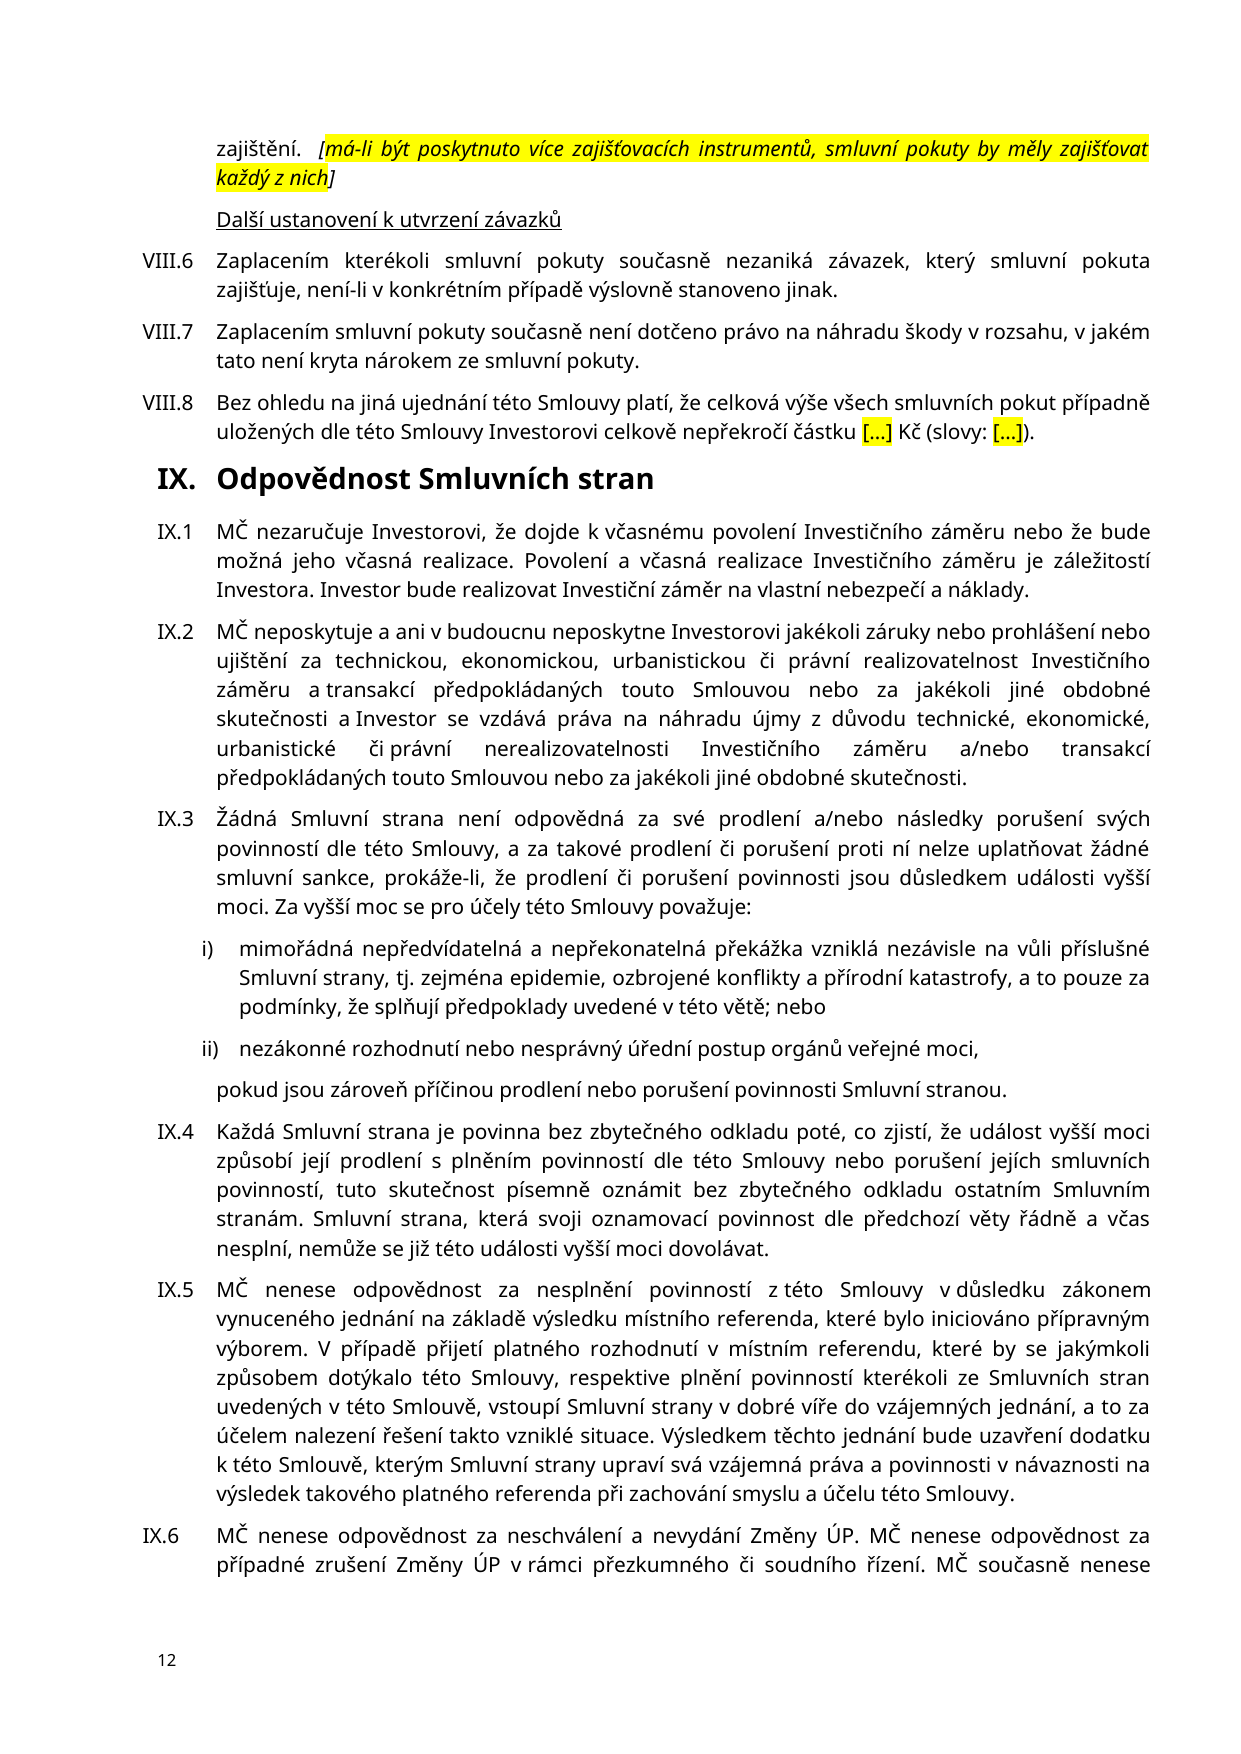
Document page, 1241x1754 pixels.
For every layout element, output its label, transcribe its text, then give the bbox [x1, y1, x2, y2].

list Každá Smluvní strana je povinna bez zbytečného odkladu poté, co zjistí, že událost vyšší moci způsobí její prodlení s plněním povinností dle této Smlouvy nebo porušení jejích smluvních povinností, tuto skutečnost písemně oznámit bez zbytečného odkladu ostatním Smluvním stranám. Smluvní strana, která svoji oznamovací povinnost dle předchozí věty řádně a včas nesplní, nemůže se již této události vyšší moci dovolávat. [157, 1116, 1152, 1262]
list pokud jsou zároveň příčinou prodlení nebo porušení povinnosti Smluvní stranou. [216, 1074, 1152, 1103]
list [142, 1520, 1152, 1578]
list MČ nenese odpovědnost za nesplnění povinností z této Smlouvy v důsledku zákonem vynuceného jednání na základě výsledku místního referenda, které bylo iniciováno přípravným výborem. V případě přijetí platného rozhodnutí v místním referendu, které by se jakýmkoli způsobem dotýkalo této Smlouvy, respektive plnění povinností kterékoli ze Smluvních stran uvedených v této Smlouvě, vstoupí Smluvní strany v dobré víře do vzájemných jednání, a to za účelem nalezení řešení takto vzniklé situace. Výsledkem těchto jednání bude uzavření dodatku k této Smlouvě, kterým Smluvní strany upraví svá vzájemná práva a povinnosti v návaznosti na výsledek takového platného referenda při zachování smyslu a účelu této Smlouvy. [157, 1274, 1152, 1508]
list mimořádná nepředvídatelná a nepřekonatelná překážka vzniklá nezávisle na vůli příslušné Smluvní strany, tj. zejména epidemie, ozbrojené konflikty a přírodní katastrofy, a to pouze za podmínky, že splňují předpoklady uvedené v této větě; nebo [201, 933, 1152, 1020]
list MČ neposkytuje a ani v budoucnu neposkytne Investorovi jakékoli záruky nebo prohlášení nebo ujištění za technickou, ekonomickou, urbanistickou či právní realizovatelnost Investičního záměru a transakcí předpokládaných touto Smlouvou nebo za jakékoli jiné obdobné skutečnosti a Investor se vzdává práva na náhradu újmy z důvodu technické, ekonomické, urbanistické či právní nerealizovatelnosti Investičního záměru a/nebo transakcí předpokládaných touto Smlouvou nebo za jakékoli jiné obdobné skutečnosti. [157, 616, 1152, 791]
list Zaplacením kterékoli smluvní pokuty současně nezaniká závazek, který smluvní pokuta zajišťuje, není-li v konkrétním případě výslovně stanoveno jinak. [142, 245, 1152, 304]
list Žádná Smluvní strana není odpovědná za své prodlení a/nebo následky porušení svých povinností dle této Smlouvy, a za takové prodlení či porušení proti ní nelze uplatňovat žádné smluvní sankce, prokáže-li, že prodlení či porušení povinnosti jsou důsledkem události vyšší moci. Za vyšší moc se pro účely této Smlouvy považuje: [157, 803, 1152, 920]
list Bez ohledu na jiná ujednání této Smlouvy platí, že celková výše všech smluvních pokut případně uložených dle této Smlouvy Investorovi celkově nepřekročí částku […] Kč (slovy: […]). [142, 387, 1152, 445]
list nezákonné rozhodnutí nebo nesprávný úřední postup orgánů veřejné moci, [201, 1033, 1152, 1062]
list Další ustanovení k utvrzení závazků [216, 204, 1152, 233]
subtitle Odpovědnost Smluvních stran [157, 458, 1152, 498]
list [142, 133, 1152, 191]
list MČ nezaručuje Investorovi, že dojde k včasnému povolení Investičního záměru nebo že bude možná jeho včasná realizace. Povolení a včasná realizace Investičního záměru je záležitostí Investora. Investor bude realizovat Investiční záměr na vlastní nebezpečí a náklady. [157, 516, 1152, 603]
list Zaplacením smluvní pokuty současně není dotčeno právo na náhradu škody v rozsahu, v jakém tato není kryta nárokem ze smluvní pokuty. [142, 316, 1152, 374]
